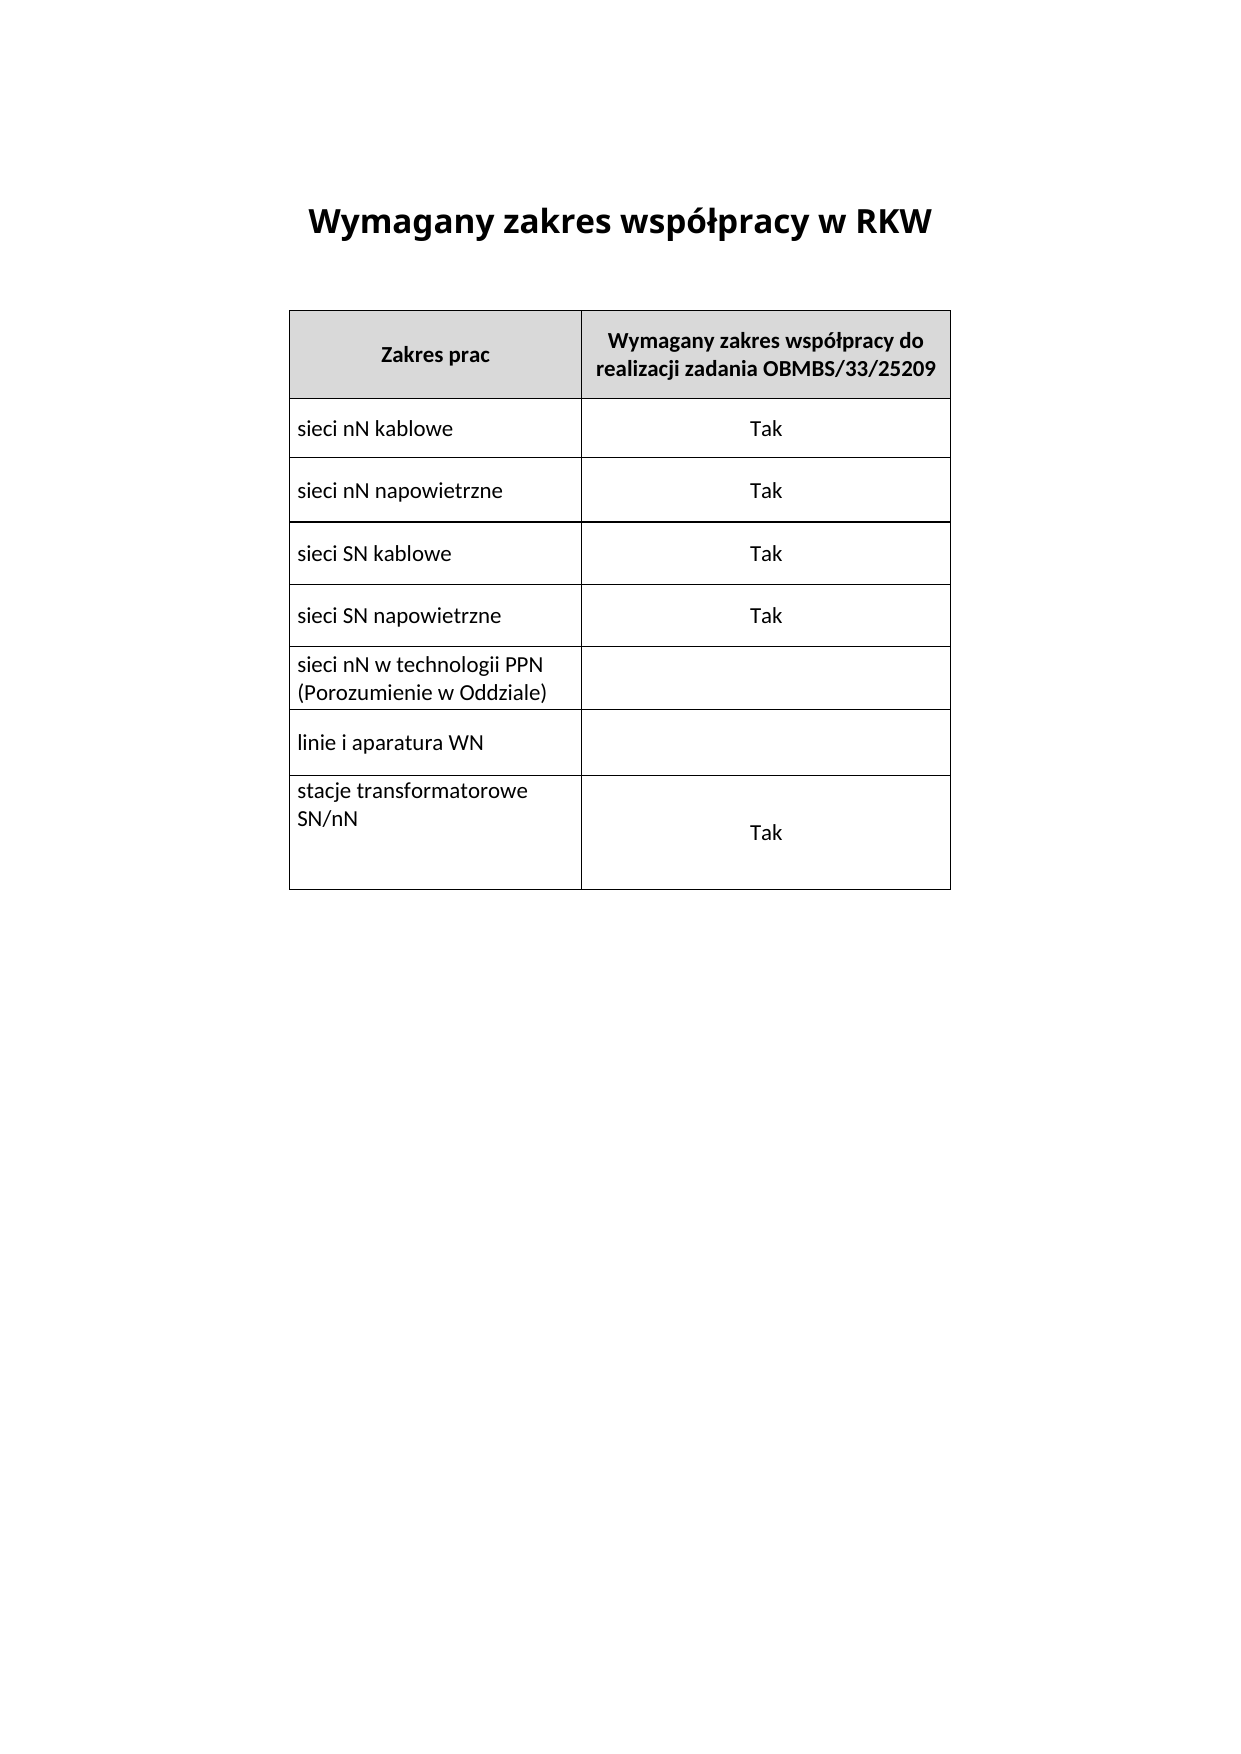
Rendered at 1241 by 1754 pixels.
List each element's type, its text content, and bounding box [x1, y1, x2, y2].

table_cell Tak [582, 458, 950, 521]
table_cell Tak [582, 776, 950, 888]
table_cell sieci nN napowietrzne [290, 458, 581, 521]
table_header Wymagany zakres współpracy do realizacji zadania OBMBS/33/25209 [582, 311, 950, 398]
table_cell sieci SN kablowe [290, 523, 581, 584]
table_cell Tak [582, 585, 950, 646]
table_header Zakres prac [290, 311, 581, 398]
table_cell stacje transformatorowe SN/nN [290, 776, 581, 888]
table_cell Tak [582, 399, 950, 457]
table_cell sieci nN w technologii PPN (Porozumienie w Oddziale) [290, 647, 581, 708]
table_cell Tak [582, 523, 950, 584]
table_cell linie i aparatura WN [290, 710, 581, 775]
table_cell [582, 647, 950, 708]
table_cell [582, 710, 950, 775]
table_cell sieci SN napowietrzne [290, 585, 581, 646]
subtitle Wymagany zakres współpracy w RKW [148, 198, 1093, 243]
table_cell sieci nN kablowe [290, 399, 581, 457]
